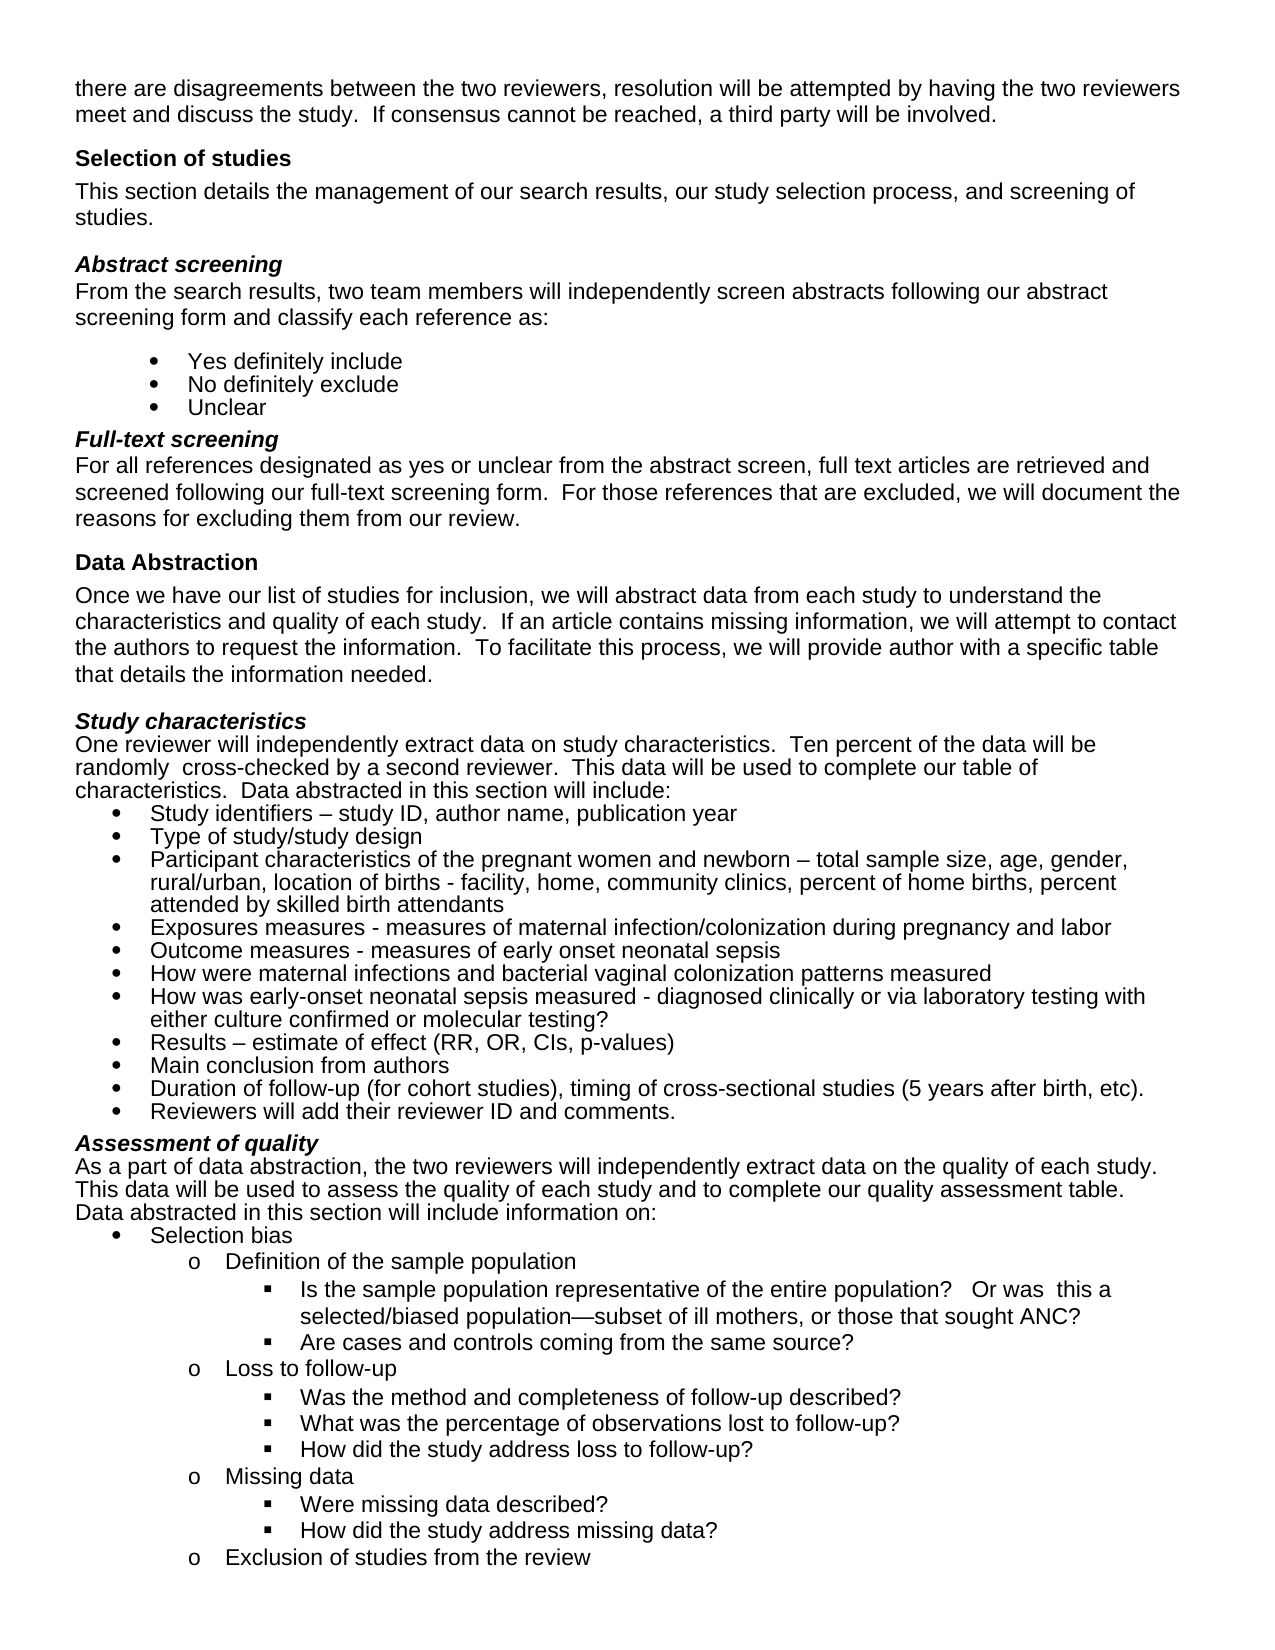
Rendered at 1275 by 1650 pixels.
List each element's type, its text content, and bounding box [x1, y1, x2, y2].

list What was the percentage of observations lost to follow-up? [262, 1410, 1191, 1436]
list Missing data [187, 1463, 1191, 1491]
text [75, 75, 1191, 128]
list No definitely exclude [150, 374, 1191, 397]
subtitle Data Abstraction [75, 552, 1191, 575]
list How did the study address missing data? [262, 1517, 1191, 1544]
list How was early-onset neonatal sepsis measured - diagnosed clinically or via laboratory testing with either culture confirmed or molecular testing? [112, 986, 1191, 1032]
text As a part of data abstraction, the two reviewers will independently extract data on the quality of each study. This data will be used to assess the quality of each study and to complete our quality assessment table. Data abstracted in this section will include information on: [75, 1156, 1191, 1225]
list Participant characteristics of the pregnant women and newborn – total sample size, age, gender, rural/urban, location of births - facility, home, community clinics, percent of home births, percent attended by skilled birth attendants [112, 849, 1191, 917]
list Were missing data described? [262, 1491, 1191, 1517]
list Selection bias [112, 1225, 1191, 1248]
list Yes definitely include [150, 351, 1191, 374]
list Reviewers will add their reviewer ID and comments. [112, 1101, 1191, 1124]
list Results – estimate of effect (RR, OR, CIs, p-values) [112, 1032, 1191, 1055]
list Loss to follow-up [187, 1355, 1191, 1384]
list How were maternal infections and bacterial vaginal colonization patterns measured [112, 963, 1191, 986]
list Definition of the sample population [187, 1248, 1191, 1276]
text For all references designated as yes or unclear from the abstract screen, full text articles are retrieved and screened following our full-text screening form. For those references that are excluded, we will document the reasons for excluding them from our review. [75, 452, 1191, 532]
list How did the study address loss to follow-up? [262, 1436, 1191, 1463]
list Exclusion of studies from the review [187, 1544, 1191, 1572]
subtitle Full-text screening [75, 426, 1191, 452]
list Study identifiers – study ID, author name, publication year [112, 803, 1191, 826]
text One reviewer will independently extract data on study characteristics. Ten percent of the data will be randomly cross-checked by a second reviewer. This data will be used to complete our table of characteristics. Data abstracted in this section will include: [75, 734, 1191, 803]
list Is the sample population representative of the entire population? Or was this a selected/biased population—subset of ill mothers, or those that sought ANC? [262, 1276, 1191, 1329]
subtitle Selection of studies [75, 148, 1191, 171]
list Duration of follow-up (for cohort studies), timing of cross-sectional studies (5 years after birth, etc). [112, 1078, 1191, 1101]
text From the search results, two team members will independently screen abstracts following our abstract screening form and classify each reference as: [75, 278, 1191, 330]
list Main conclusion from authors [112, 1055, 1191, 1078]
subtitle Abstract screening [75, 251, 1191, 278]
list Type of study/study design [112, 826, 1191, 849]
list Unclear [150, 397, 1191, 420]
list Exposures measures - measures of maternal infection/colonization during pregnancy and labor [112, 917, 1191, 940]
text This section details the management of our search results, our study selection process, and screening of studies. [75, 178, 1191, 230]
list Was the method and completeness of follow-up described? [262, 1384, 1191, 1410]
list Are cases and controls coming from the same source? [262, 1329, 1191, 1355]
subtitle Study characteristics [75, 708, 1191, 734]
text Once we have our list of studies for inclusion, we will abstract data from each study to understand the characteristics and quality of each study. If an article contains missing information, we will attempt to contact the authors to request the information. To facilitate this process, we will provide author with a specific table that details the information needed. [75, 582, 1191, 687]
subtitle Assessment of quality [75, 1130, 1191, 1156]
list Outcome measures - measures of early onset neonatal sepsis [112, 940, 1191, 963]
